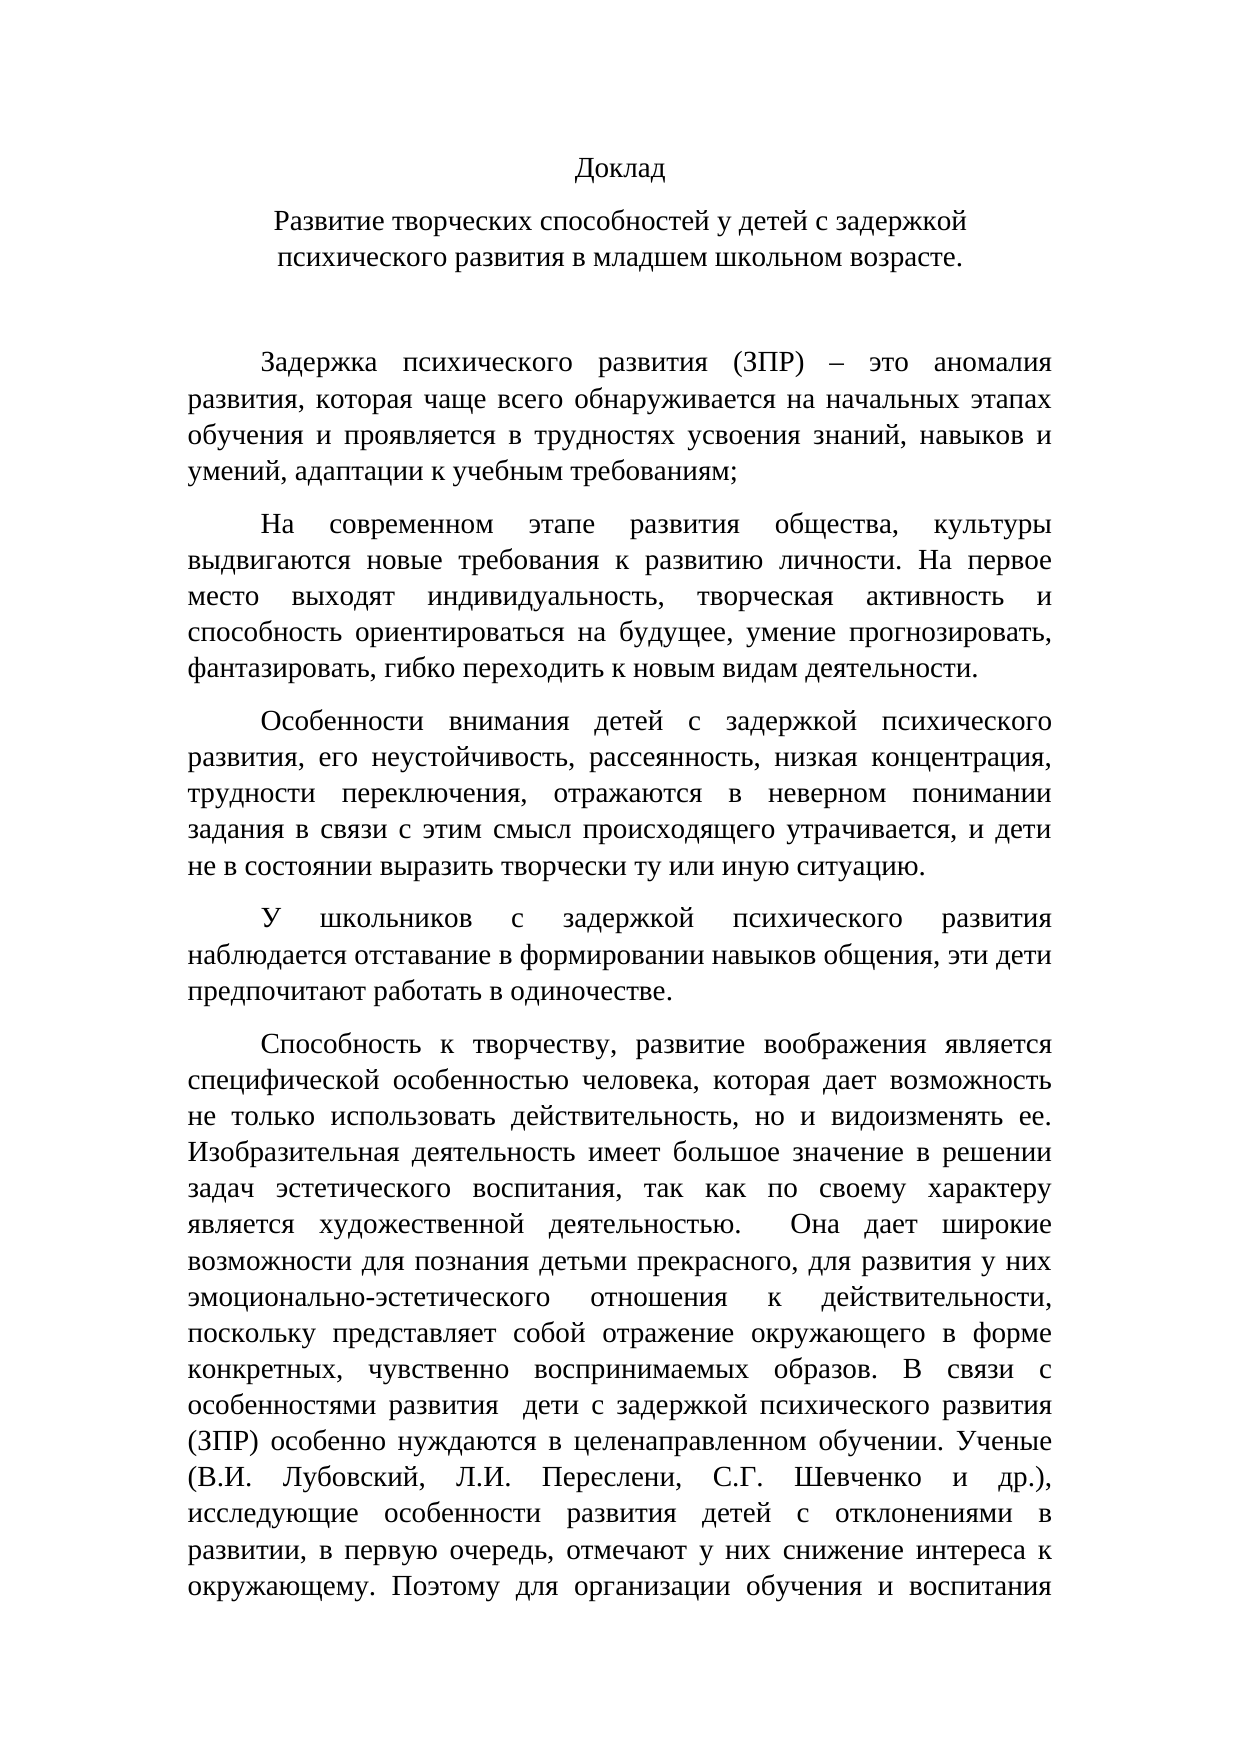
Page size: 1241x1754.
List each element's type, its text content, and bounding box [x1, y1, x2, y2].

text Особенности внимания детей с задержкой психического развития, его неустойчивость, рассеянность, низкая концентрация, трудности переключения, отражаются в неверном понимании задания в связи с этим смысл происходящего утрачивается, и дети не в состоянии выразить творчески ту или иную ситуацию. [187, 703, 1053, 881]
text Доклад [187, 150, 1053, 183]
text Развитие творческих способностей у детей с задержкой психического развития в младшем школьном возрасте. [187, 203, 1053, 272]
text Задержка психического развития (ЗПР) – это аномалия развития, которая чаще всего обнаруживается на начальных этапах обучения и проявляется в трудностях усвоения знаний, навыков и умений, адаптации к учебным требованиям; [187, 344, 1053, 487]
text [187, 1026, 1053, 1601]
text У школьников с задержкой психического развития наблюдается отставание в формировании навыков общения, эти дети предпочитают работать в одиночестве. [187, 901, 1053, 1006]
text На современном этапе развития общества, культуры выдвигаются новые требования к развитию личности. На первое место выходят индивидуальность, творческая активность и способность ориентироваться на будущее, умение прогнозировать, фантазировать, гибко переходить к новым видам деятельности. [187, 506, 1053, 684]
